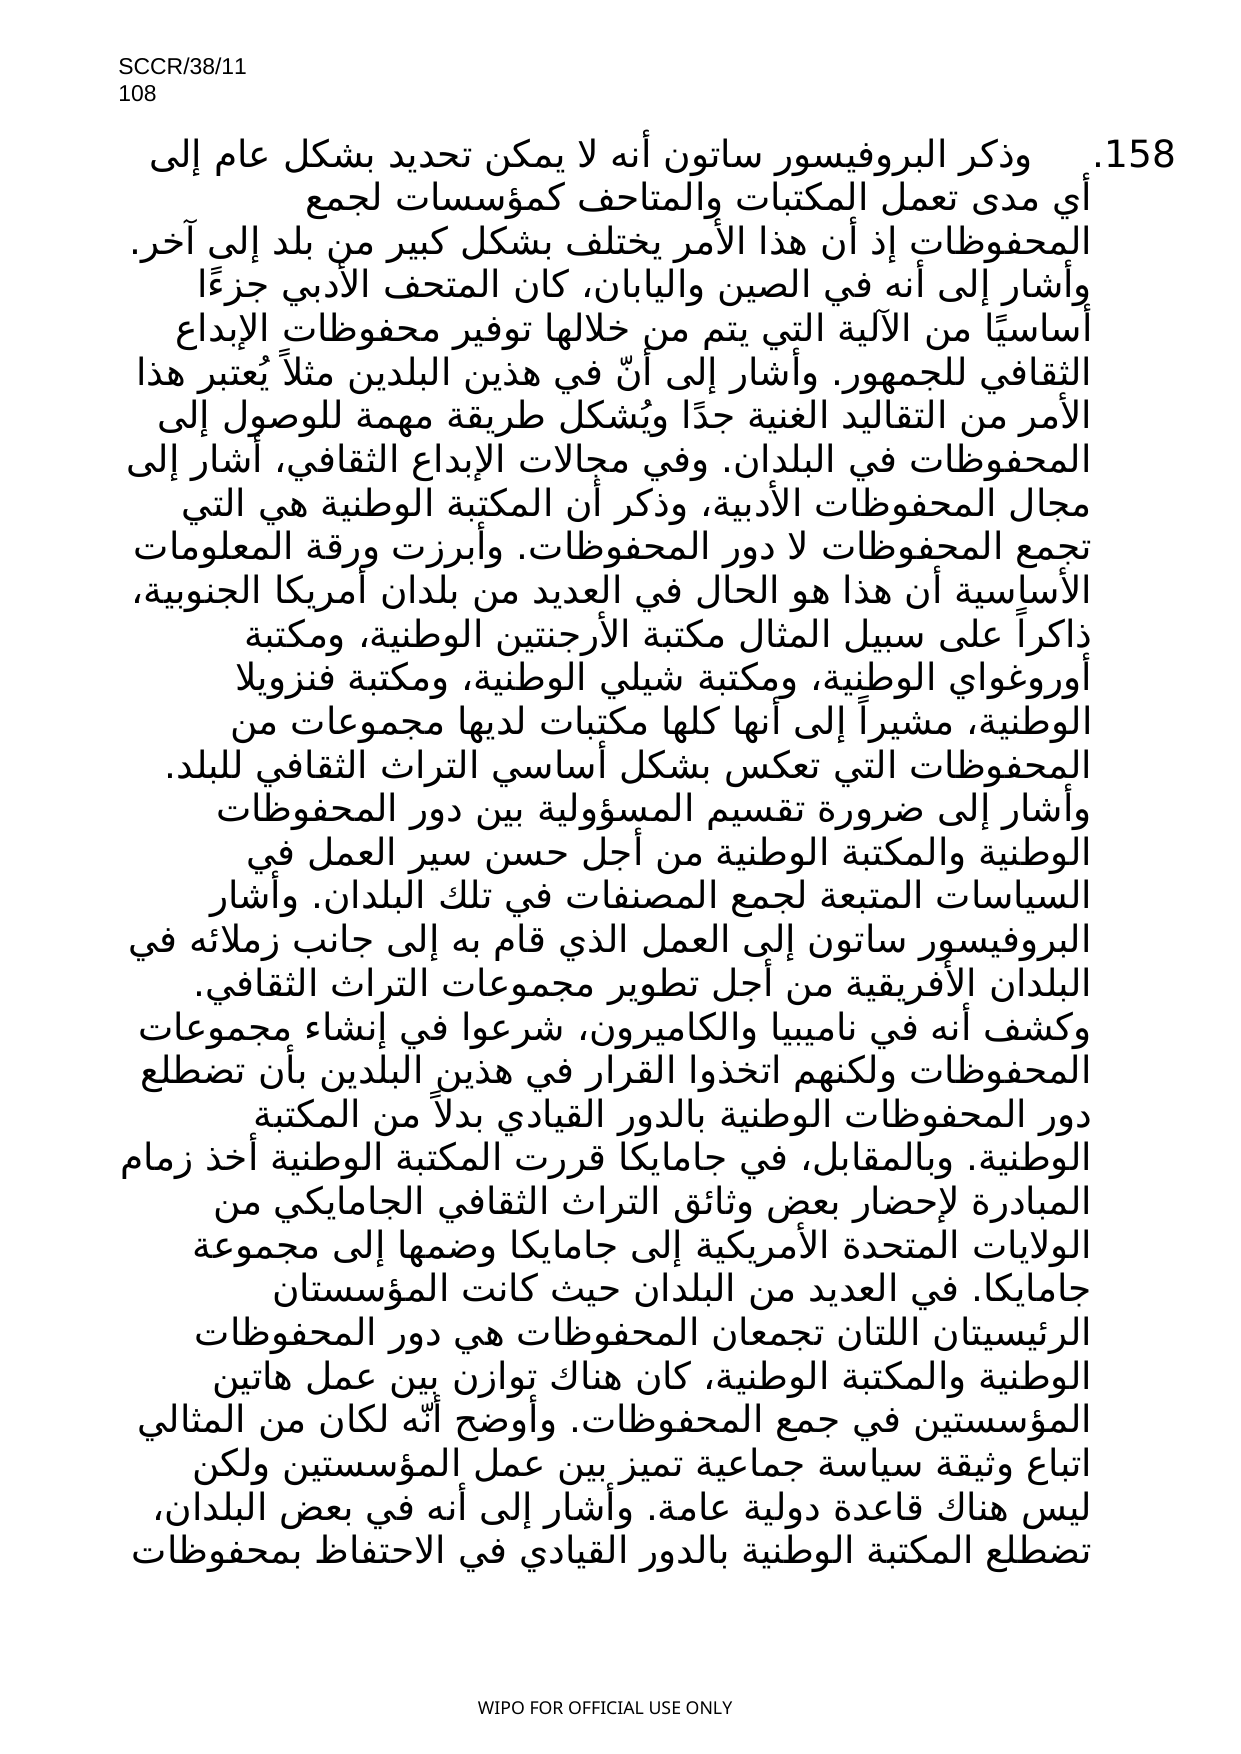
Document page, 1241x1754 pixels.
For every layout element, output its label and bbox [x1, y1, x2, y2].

list [118, 132, 1092, 1572]
